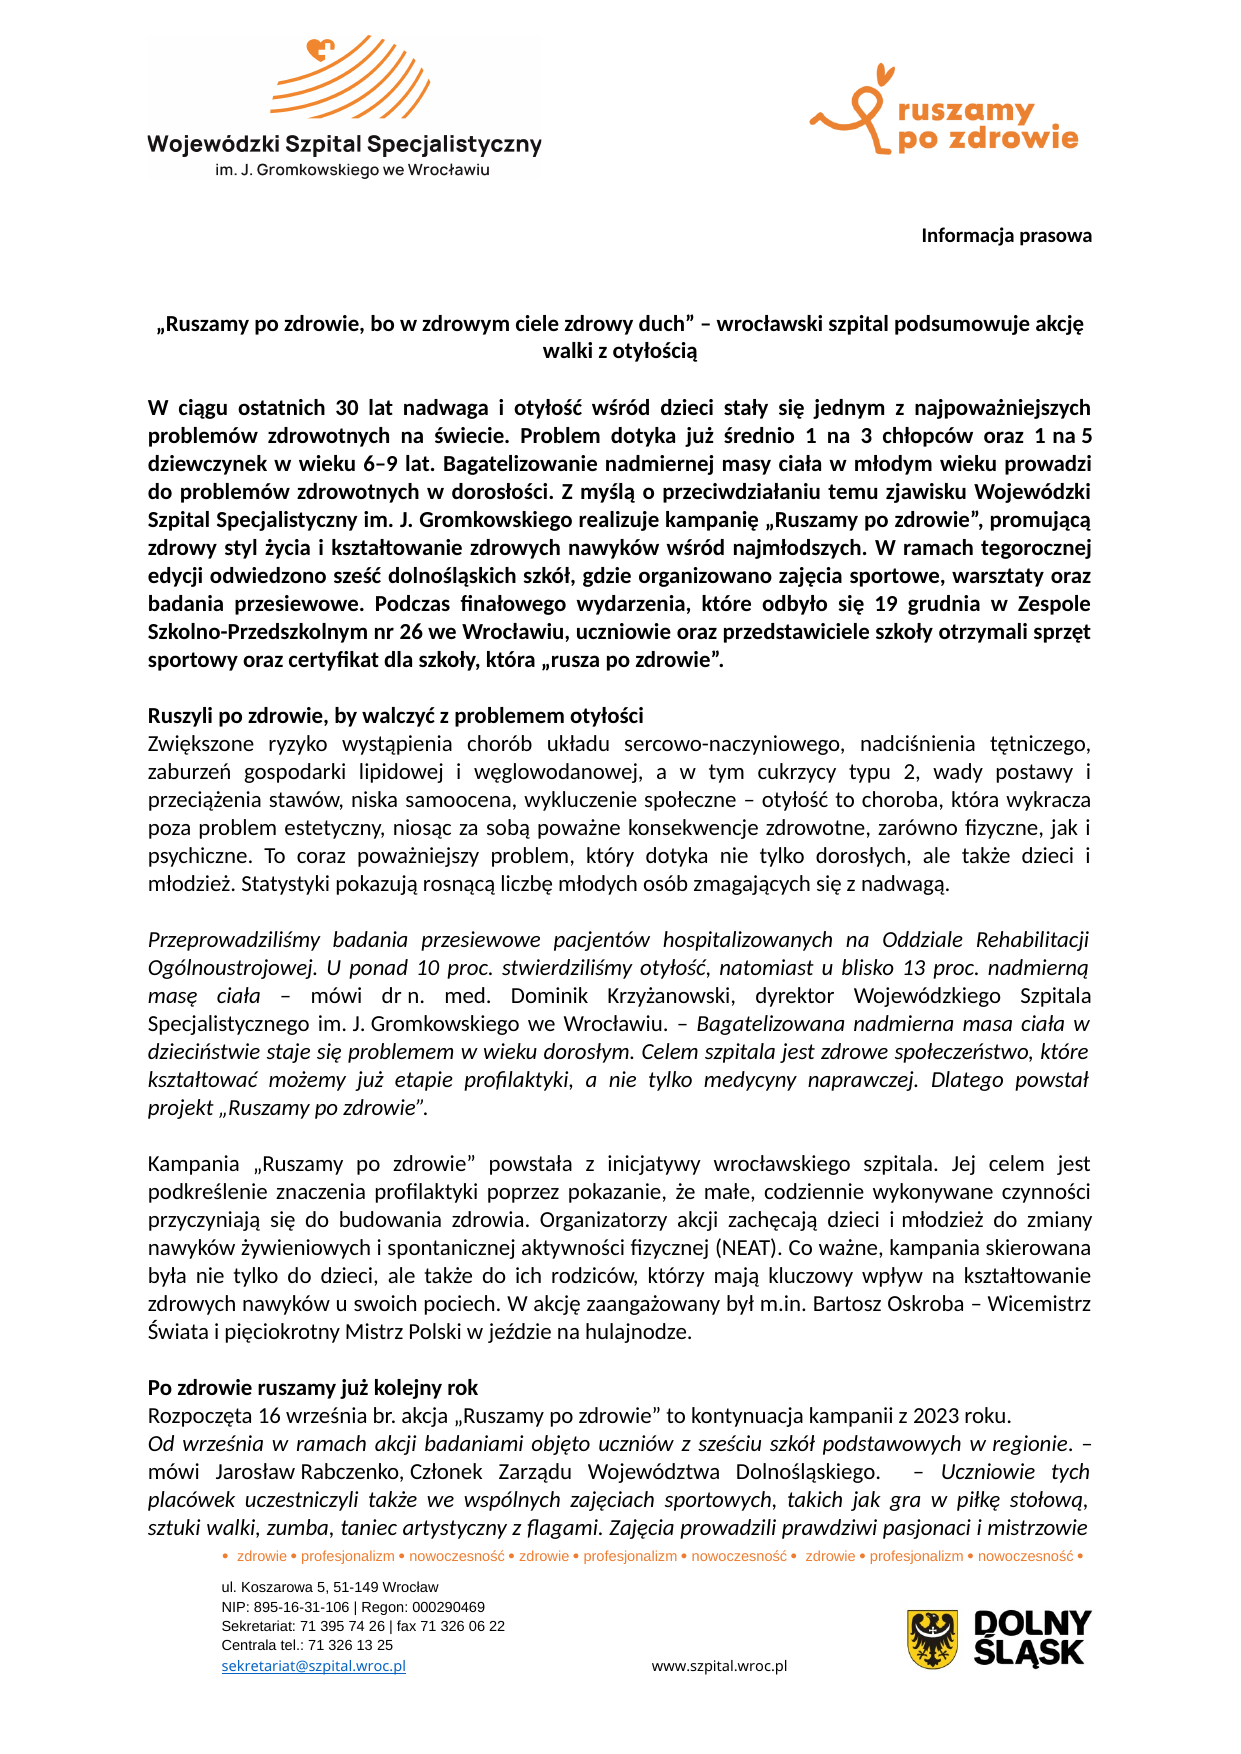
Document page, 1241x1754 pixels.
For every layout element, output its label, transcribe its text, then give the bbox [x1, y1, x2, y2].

text Przeprowadziliśmy badania przesiewowe pacjentów hospitalizowanych na Oddziale Rehabilitacji Ogólnoustrojowej. U ponad 10 proc. stwierdziliśmy otyłość, natomiast u blisko 13 proc. nadmierną masę ciała – mówi dr n. med. Dominik Krzyżanowski, dyrektor Wojewódzkiego Szpitala Specjalistycznego im. J. Gromkowskiego we Wrocławiu. – Bagatelizowana nadmierna masa ciała w dzieciństwie staje się problemem w wieku dorosłym. Celem szpitala jest zdrowe społeczeństwo, które kształtować możemy już etapie profilaktyki, a nie tylko medycyny naprawczej. Dlatego powstał projekt „Ruszamy po zdrowie”. [148, 925, 1093, 1121]
text Kampania „Ruszamy po zdrowie” powstała z inicjatywy wrocławskiego szpitala. Jej celem jest podkreślenie znaczenia profilaktyki poprzez pokazanie, że małe, codziennie wykonywane czynności przyczyniają się do budowania zdrowia. Organizatorzy akcji zachęcają dzieci i młodzież do zmiany nawyków żywieniowych i spontanicznej aktywności fizycznej (NEAT). Co ważne, kampania skierowana była nie tylko do dzieci, ale także do ich rodziców, którzy mają kluczowy wpływ na kształtowanie zdrowych nawyków u swoich pociech. W akcję zaangażowany był m.in. Bartosz Oskroba – Wicemistrz Świata i pięciokrotny Mistrz Polski w jeździe na hulajnodze. [148, 1149, 1093, 1345]
text Informacja prasowa [148, 222, 1093, 248]
text Ruszyli po zdrowie, by walczyć z problemem otyłości [148, 701, 1093, 729]
text Rozpoczęta 16 września br. akcja „Ruszamy po zdrowie” to kontynuacja kampanii z 2023 roku. [148, 1401, 1093, 1429]
text W ciągu ostatnich 30 lat nadwaga i otyłość wśród dzieci stały się jednym z najpoważniejszych problemów zdrowotnych na świecie. Problem dotyka już średnio 1 na 3 chłopców oraz 1 na 5 dziewczynek w wieku 6–9 lat. Bagatelizowanie nadmiernej masy ciała w młodym wieku prowadzi do problemów zdrowotnych w dorosłości. Z myślą o przeciwdziałaniu temu zjawisku Wojewódzki Szpital Specjalistyczny im. J. Gromkowskiego realizuje kampanię „Ruszamy po zdrowie”, promującą zdrowy styl życia i kształtowanie zdrowych nawyków wśród najmłodszych. W ramach tegorocznej edycji odwiedzono sześć dolnośląskich szkół, gdzie organizowano zajęcia sportowe, warsztaty oraz badania przesiewowe. Podczas finałowego wydarzenia, które odbyło się 19 grudnia w Zespole Szkolno-Przedszkolnym nr 26 we Wrocławiu, uczniowie oraz przedstawiciele szkoły otrzymali sprzęt sportowy oraz certyfikat dla szkoły, która „rusza po zdrowie”. [148, 393, 1093, 673]
picture [898, 1601, 1098, 1674]
text Zwiększone ryzyko wystąpienia chorób układu sercowo-naczyniowego, nadciśnienia tętniczego, zaburzeń gospodarki lipidowej i węglowodanowej, a w tym cukrzycy typu 2, wady postawy i przeciążenia stawów, niska samoocena, wykluczenie społeczne – otyłość to choroba, która wykracza poza problem estetyczny, niosąc za sobą poważne konsekwencje zdrowotne, zarówno fizyczne, jak i psychiczne. To coraz poważniejszy problem, który dotyka nie tylko dorosłych, ale także dzieci i młodzież. Statystyki pokazują rosnącą liczbę młodych osób zmagających się z nadwagą. [148, 729, 1093, 897]
text „Ruszamy po zdrowie, bo w zdrowym ciele zdrowy duch” – wrocławski szpital podsumowuje akcję walki z otyłością [148, 309, 1093, 365]
text Po zdrowie ruszamy już kolejny rok [148, 1373, 1093, 1401]
picture [800, 45, 1091, 180]
picture [147, 35, 542, 179]
